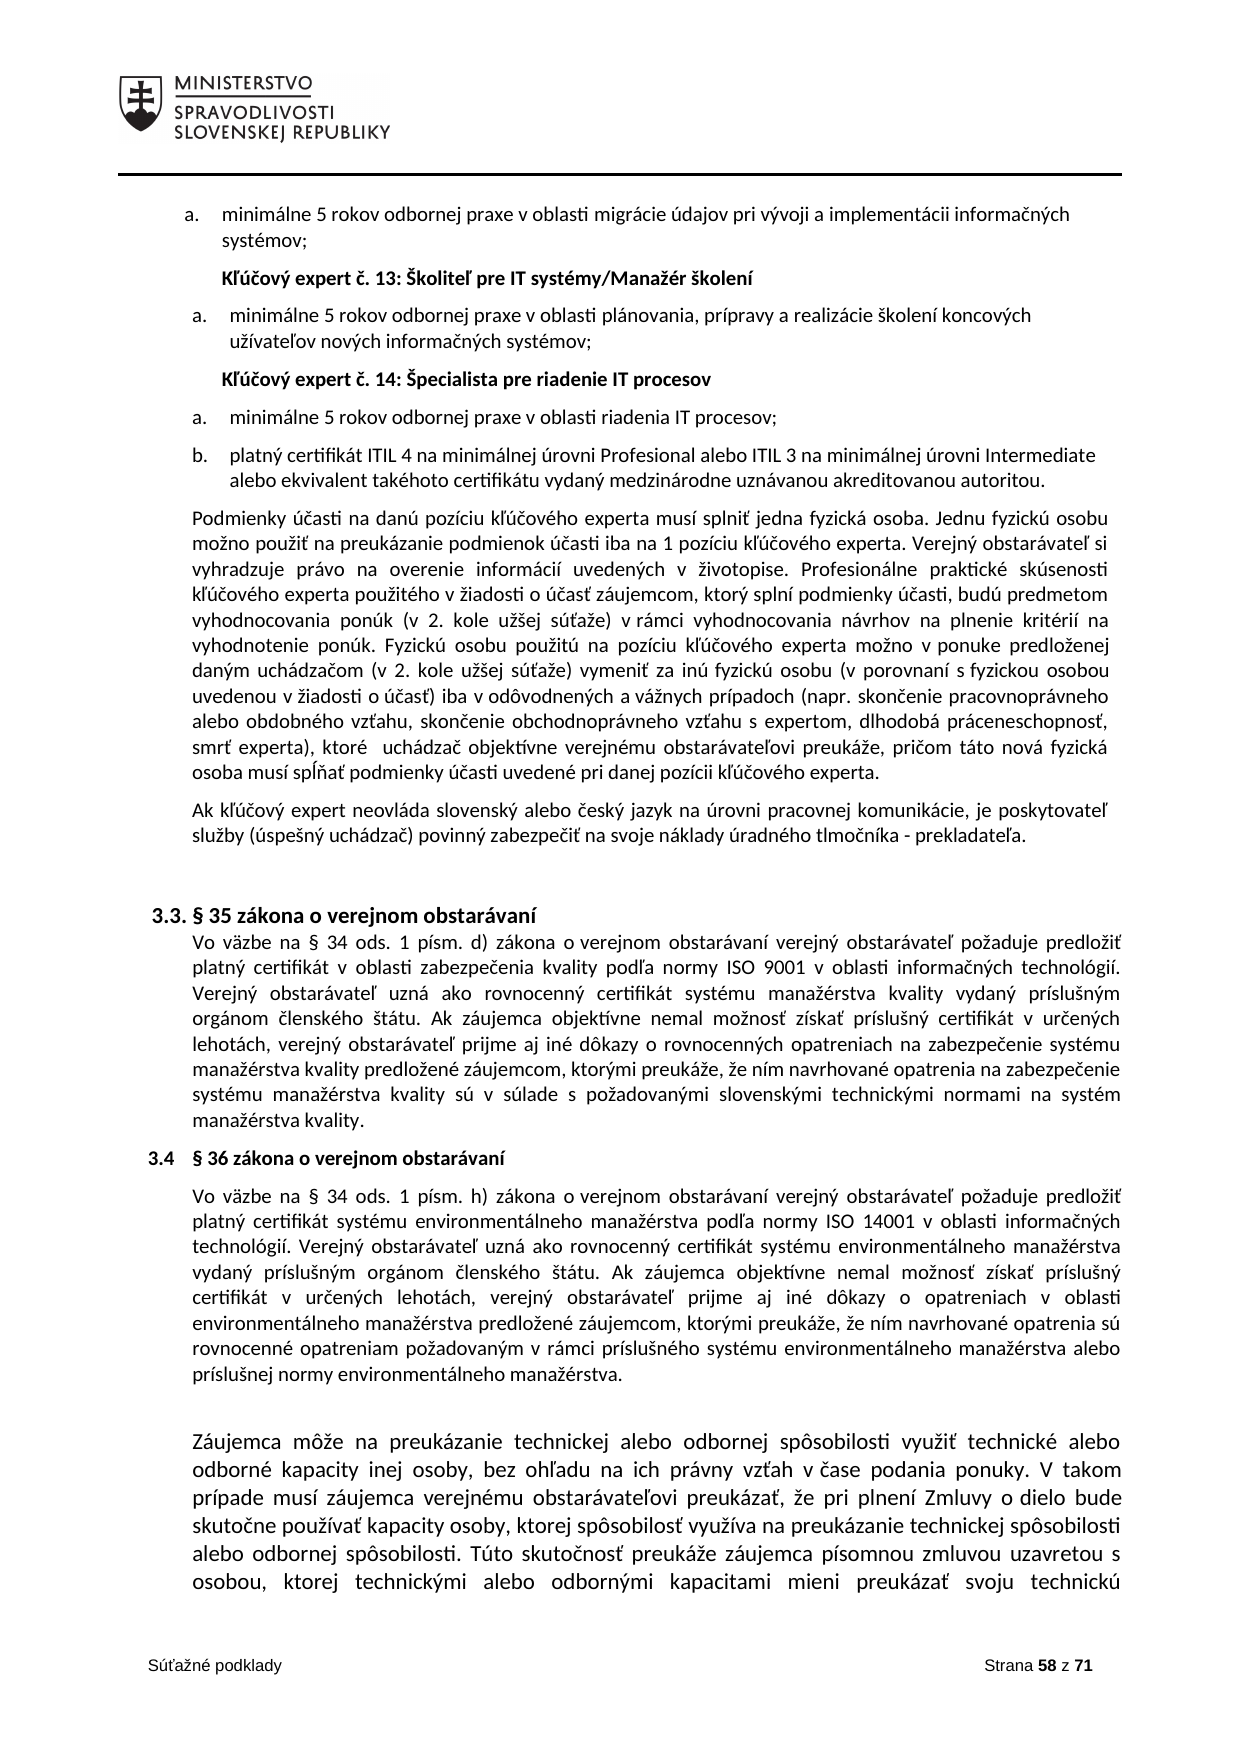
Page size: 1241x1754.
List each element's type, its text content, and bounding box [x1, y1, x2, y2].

text Podmienky účasti na danú pozíciu kľúčového experta musí splniť jedna fyzická osoba. Jednu fyzickú osobu možno použiť na preukázanie podmienok účasti iba na 1 pozíciu kľúčového experta. Verejný obstarávateľ si vyhradzuje právo na overenie informácií uvedených v životopise. Profesionálne praktické skúsenosti kľúčového experta použitého v žiadosti o účasť záujemcom, ktorý splní podmienky účasti, budú predmetom vyhodnocovania ponúk (v 2. kole užšej súťaže) v rámci vyhodnocovania návrhov na plnenie kritérií na vyhodnotenie ponúk. Fyzickú osobu použitú na pozíciu kľúčového experta možno v ponuke predloženej daným uchádzačom (v 2. kole užšej súťaže) vymeniť za inú fyzickú osobu (v porovnaní s fyzickou osobou uvedenou v žiadosti o účasť) iba v odôvodnených a vážnych prípadoch (napr. skončenie pracovnoprávneho alebo obdobného vzťahu, skončenie obchodnoprávneho vzťahu s expertom, dlhodobá práceneschopnosť, smrť experta), ktoré uchádzač objektívne verejnému obstarávateľovi preukáže, pričom táto nová fyzická osoba musí spĺňať podmienky účasti uvedené pri danej pozícii kľúčového experta. [192, 505, 1109, 785]
list platný certifikát ITIL 4 na minimálnej úrovni Profesional alebo ITIL 3 na minimálnej úrovni Intermediate alebo ekvivalent takéhoto certifikátu vydaný medzinárodne uznávanou akreditovanou autoritou. [192, 442, 1109, 493]
text Kľúčový expert č. 13: Školiteľ pre IT systémy/Manažér školení [222, 265, 1122, 290]
text Kľúčový expert č. 14: Špecialista pre riadenie IT procesov [406, 366, 1122, 391]
list minimálne 5 rokov odbornej praxe v oblasti plánovania, prípravy a realizácie školení koncových užívateľov nových informačných systémov; [192, 303, 1109, 353]
picture [118, 73, 390, 144]
subtitle § 35 zákona o verejnom obstarávaní [151, 901, 1122, 929]
text Vo väzbe na § 34 ods. 1 písm. h) zákona o verejnom obstarávaní verejný obstarávateľ požaduje predložiť platný certifikát systému environmentálneho manažérstva podľa normy ISO 14001 v oblasti informačných technológií. Verejný obstarávateľ uzná ako rovnocenný certifikát systému environmentálneho manažérstva vydaný príslušným orgánom členského štátu. Ak záujemca objektívne nemal možnosť získať príslušný certifikát v určených lehotách, verejný obstarávateľ prijme aj iné dôkazy o opatreniach v oblasti environmentálneho manažérstva predložené záujemcom, ktorými preukáže, že ním navrhované opatrenia sú rovnocenné opatreniam požadovaným v rámci príslušného systému environmentálneho manažérstva alebo príslušnej normy environmentálneho manažérstva. [192, 1183, 1122, 1386]
list minimálne 5 rokov odbornej praxe v oblasti riadenia IT procesov; [192, 404, 1122, 429]
text Ak kľúčový expert neovláda slovenský alebo český jazyk na úrovni pracovnej komunikácie, je poskytovateľ služby (úspešný uchádzač) povinný zabezpečiť na svoje náklady úradného tlmočníka - prekladateľa. [192, 797, 1109, 848]
list minimálne 5 rokov odbornej praxe v oblasti migrácie údajov pri vývoji a implementácii informačných systémov; [184, 201, 1122, 252]
list Vo väzbe na § 34 ods. 1 písm. d) zákona o verejnom obstarávaní verejný obstarávateľ požaduje predložiť platný certifikát v oblasti zabezpečenia kvality podľa normy ISO 9001 v oblasti informačných technológií. Verejný obstarávateľ uzná ako rovnocenný certifikát systému manažérstva kvality vydaný príslušným orgánom členského štátu. Ak záujemca objektívne nemal možnosť získať príslušný certifikát v určených lehotách, verejný obstarávateľ prijme aj iné dôkazy o rovnocenných opatreniach na zabezpečenie systému manažérstva kvality predložené záujemcom, ktorými preukáže, že ním navrhované opatrenia na zabezpečenie systému manažérstva kvality sú v súlade s požadovanými slovenskými technickými normami na systém manažérstva kvality. [192, 929, 1122, 1132]
subtitle § 36 zákona o verejnom obstarávaní [148, 1145, 1122, 1170]
